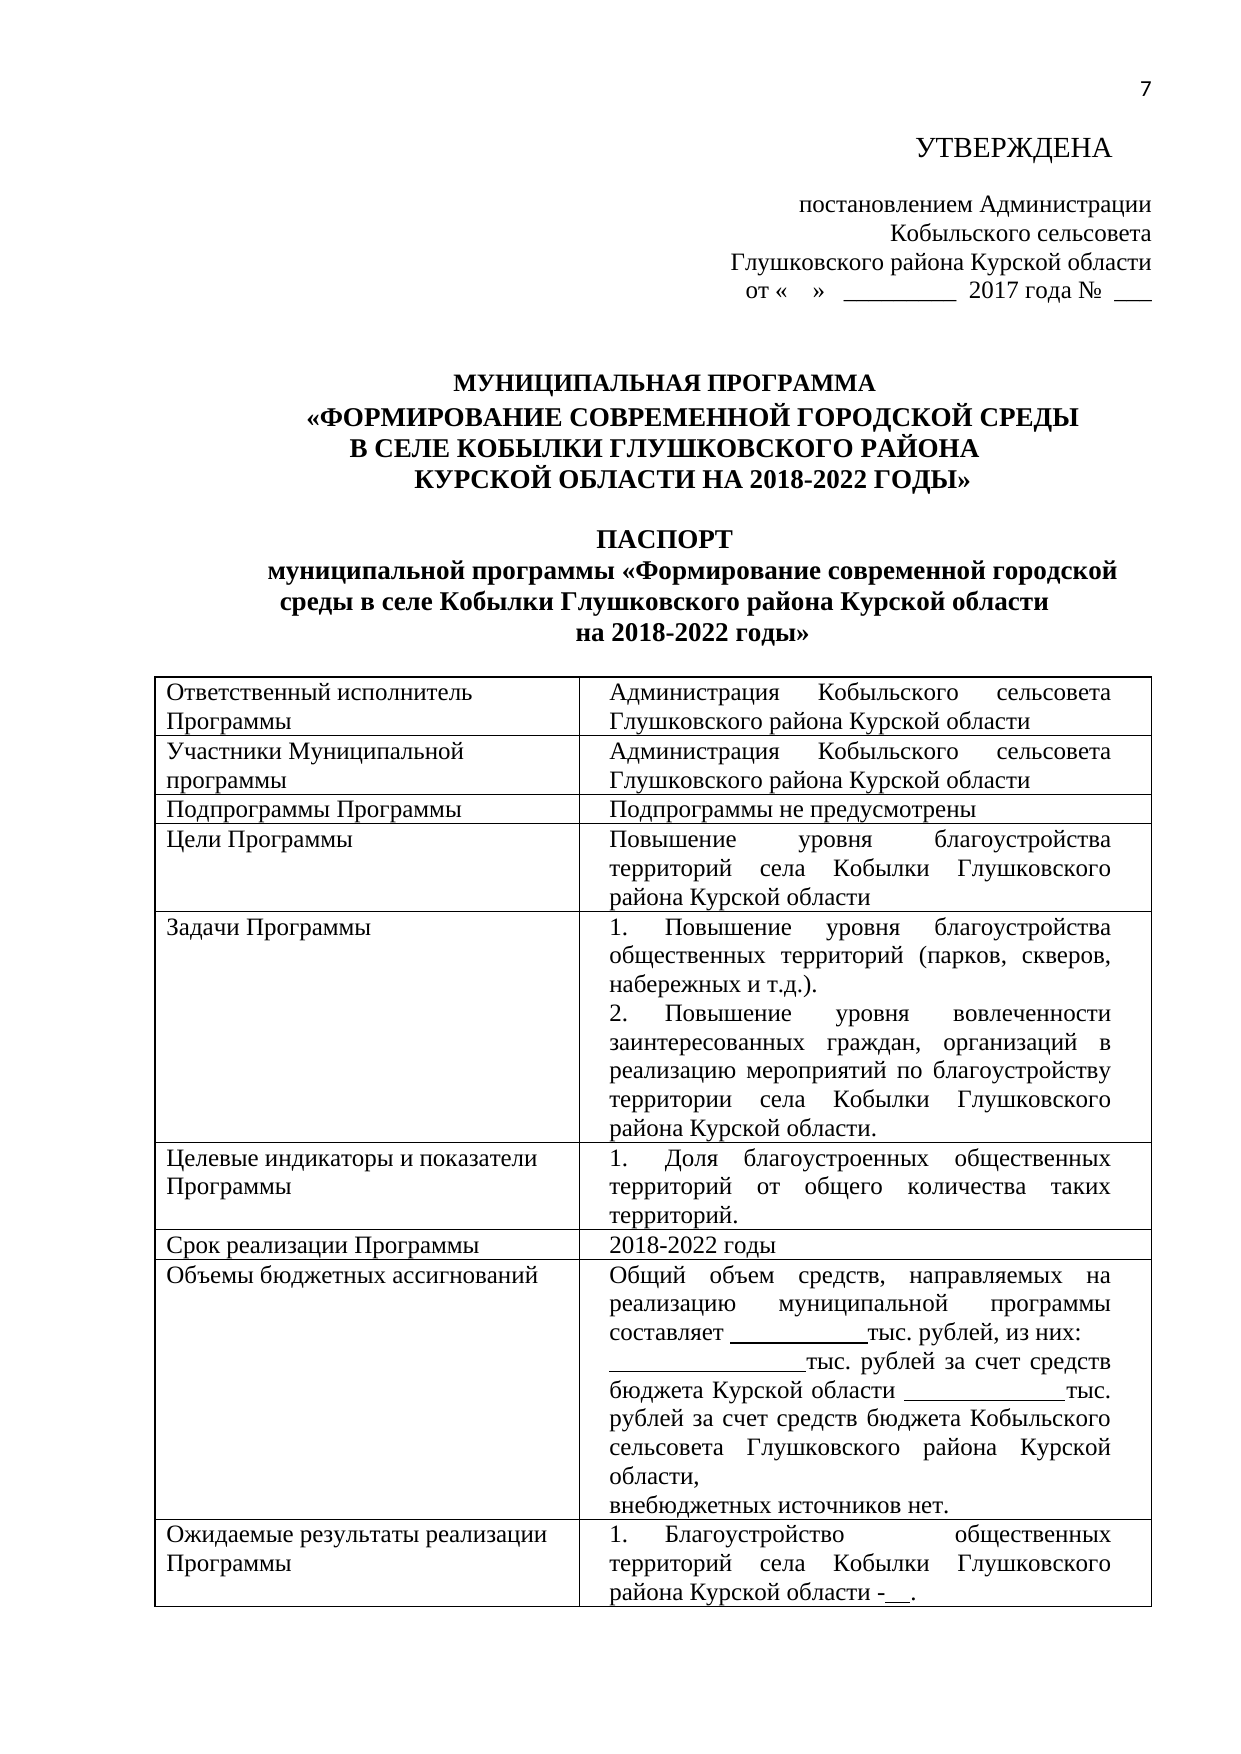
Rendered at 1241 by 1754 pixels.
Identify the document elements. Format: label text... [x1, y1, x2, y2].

table_cell Срок реализации Программы [156, 1230, 579, 1259]
table_cell Повышение уровня благоустройства общественных территорий (парков, скверов, набережных и т.д.). Повышение уровня вовлеченности заинтересованных граждан, организаций в реализацию мероприятий по благоустройству территории села Кобылки Глушковского района Курской области. [580, 912, 1151, 1142]
text муниципальной программы «Формирование современной городской среды в селе Кобылки Глушковского района Курской области [177, 554, 1152, 617]
text «ФОРМИРОВАНИЕ СОВРЕМЕННОЙ ГОРОДСКОЙ СРЕДЫ В СЕЛЕ КОБЫЛКИ ГЛУШКОВСКОГО РАЙОНА [177, 401, 1152, 463]
table_cell Подпрограммы Программы [156, 795, 579, 823]
table_cell 2018-2022 годы [580, 1230, 1151, 1259]
table_cell Цели Программы [156, 824, 579, 911]
text ПАСПОРТ [177, 523, 1152, 554]
text МУНИЦИПАЛЬНАЯ ПРОГРАММА [177, 368, 1152, 397]
table_cell Объемы бюджетных ассигнований [156, 1260, 579, 1518]
table_cell Целевые индикаторы и показатели Программы [156, 1143, 579, 1229]
text КУРСКОЙ ОБЛАСТИ НА 2018-2022 ГОДЫ» [177, 463, 1152, 494]
table_header Администрация Кобыльского сельсовета Глушковского района Курской области [580, 678, 1151, 735]
text УТВЕРЖДЕНА [841, 130, 1152, 163]
text от « » _________ 2017 года № ___ [177, 276, 1152, 304]
table_header Ответственный исполнитель Программы [156, 678, 579, 735]
text Кобыльского сельсовета [177, 218, 1152, 247]
table_cell Общий объем средств, направляемых на реализацию муниципальной программы составляет тыс. рублей, из них: тыс. рублей за счет средств бюджета Курской области тыс. рублей за счет средств бюджета Кобыльского сельсовета Глушковского района Курской области, внебюджетных источников нет. [580, 1260, 1151, 1518]
table_cell Подпрограммы не предусмотрены [580, 795, 1151, 823]
table_cell Повышение уровня благоустройства территорий села Кобылки Глушковского района Курской области [580, 824, 1151, 911]
table_cell Задачи Программы [156, 912, 579, 1142]
text на 2018-2022 годы» [177, 617, 1152, 648]
table_cell Администрация Кобыльского сельсовета Глушковского района Курской области [580, 736, 1151, 793]
table_cell Благоустройство общественных территорий села Кобылки Глушковского района Курской области - . [580, 1520, 1151, 1606]
table_cell Доля благоустроенных общественных территорий от общего количества таких территорий. [580, 1143, 1151, 1229]
text Глушковского района Курской области [177, 247, 1152, 276]
table_cell Участники Муниципальной программы [156, 736, 579, 793]
text постановлением Администрации [177, 189, 1152, 218]
table_cell Ожидаемые результаты реализации Программы [156, 1520, 579, 1606]
